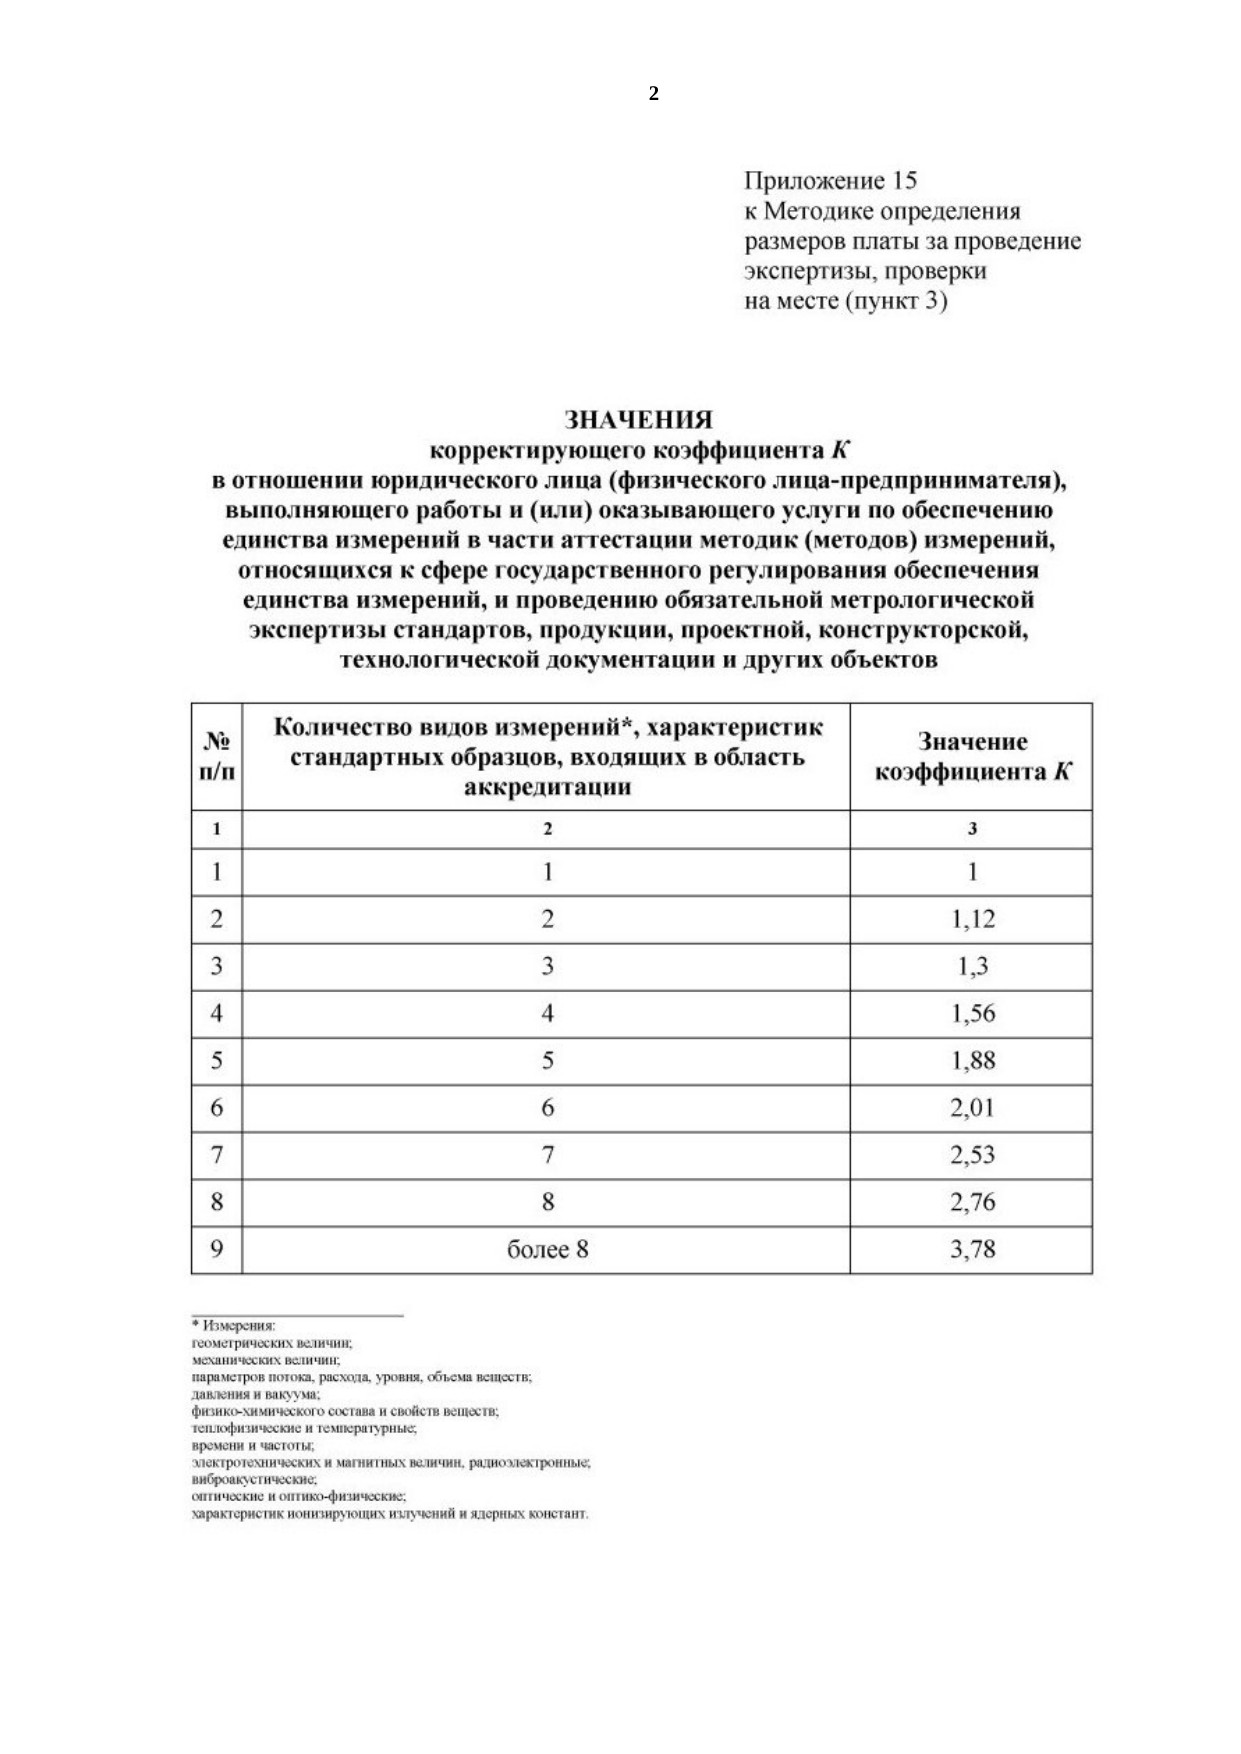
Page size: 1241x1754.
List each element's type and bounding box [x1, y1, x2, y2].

picture [173, 120, 1120, 1564]
